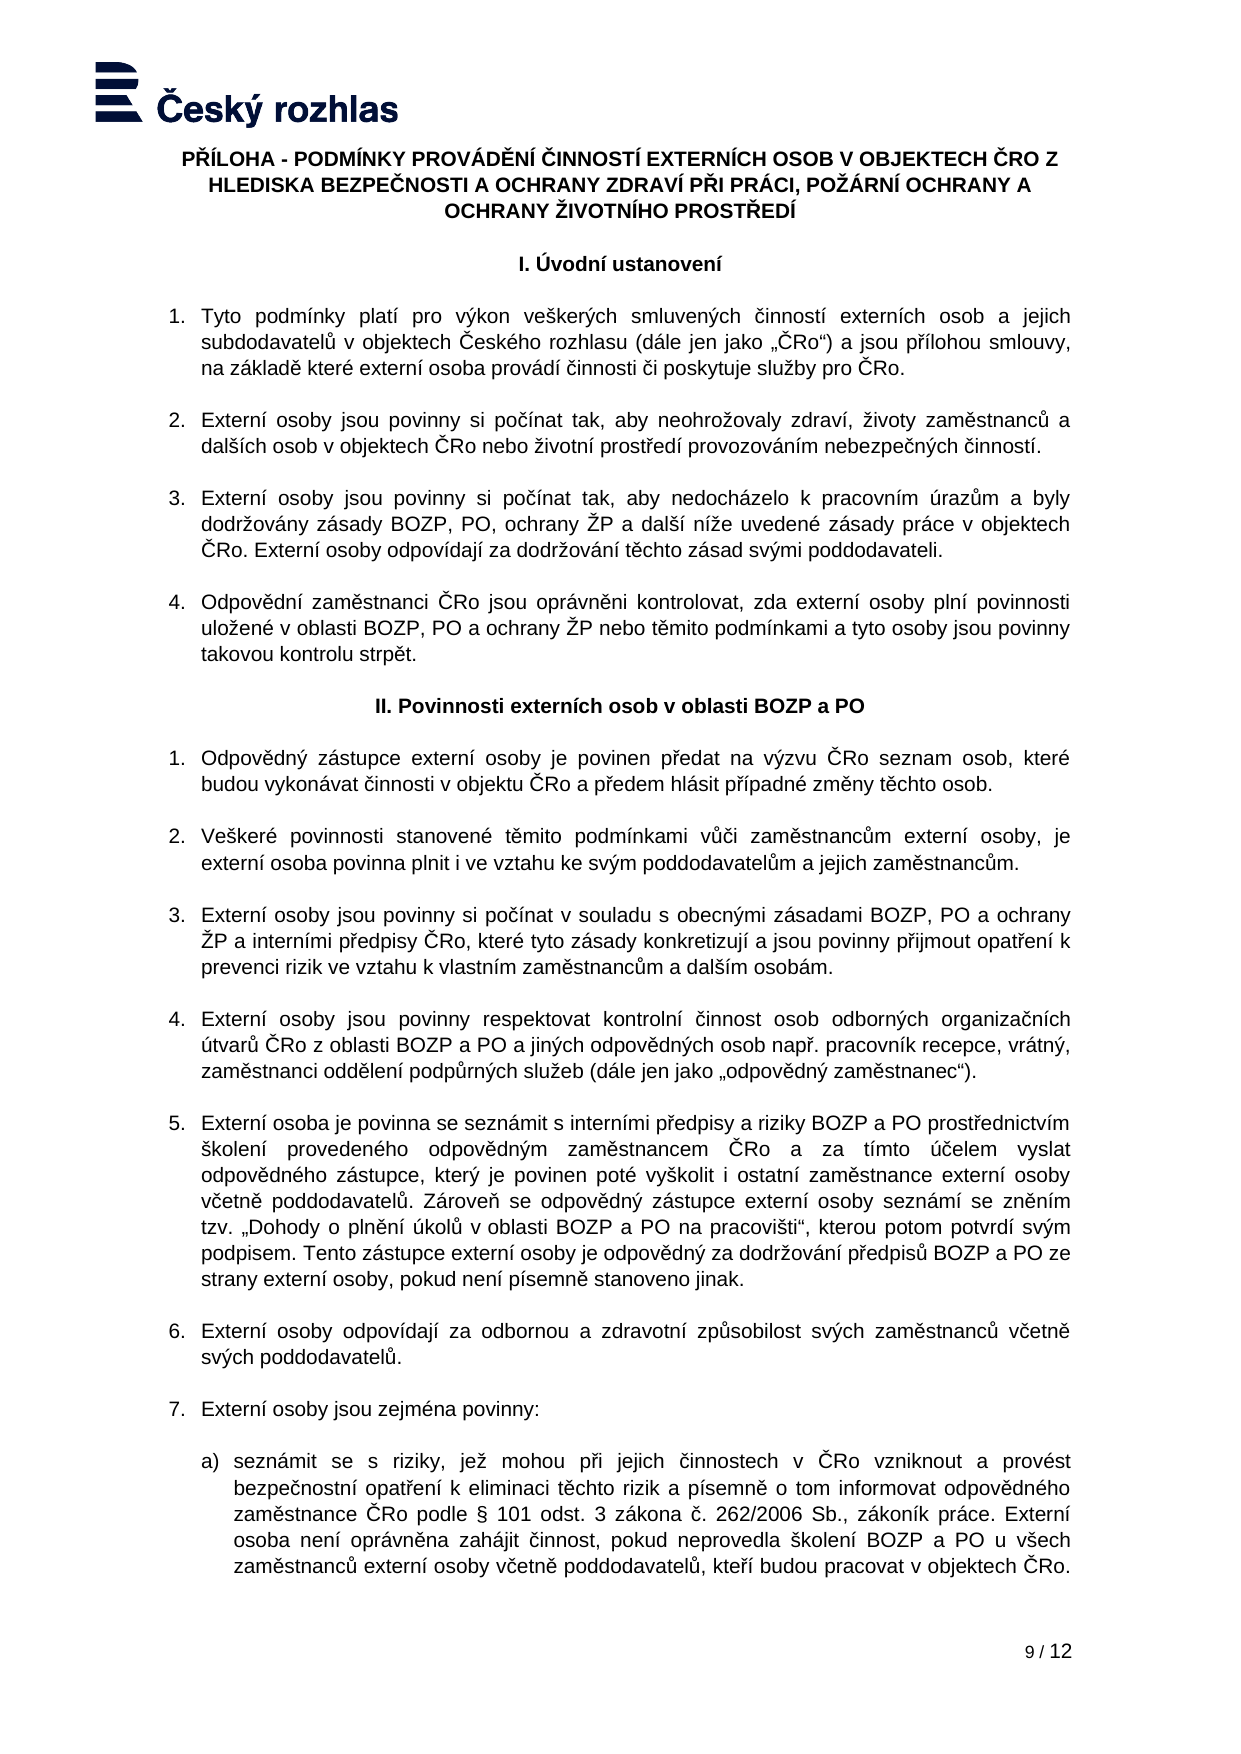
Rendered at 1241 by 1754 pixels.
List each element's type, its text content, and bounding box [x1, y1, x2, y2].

subtitle Povinnosti externích osob v oblasti BOZP a PO [168, 693, 1072, 719]
list Externí osoby odpovídají za odbornou a zdravotní způsobilost svých zaměstnanců včetně svých poddodavatelů. [168, 1318, 1072, 1370]
list Externí osoby jsou povinny si počínat tak, aby nedocházelo k pracovním úrazům a byly dodržovány zásady BOZP, PO, ochrany ŽP a další níže uvedené zásady práce v objektech ČRo. Externí osoby odpovídají za dodržování těchto zásad svými poddodavateli. [168, 484, 1072, 563]
list Externí osoby jsou zejména povinny: [168, 1396, 1072, 1422]
subtitle PŘÍLOHA - Podmínky provádění činností externích osob v objektech ČRo z hlediska bezpečnosti a ochrany zdraví při práci, požární ochrany a ochrany životního prostředí [168, 146, 1072, 224]
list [201, 1448, 1072, 1578]
picture [95, 62, 398, 128]
list Odpovědní zaměstnanci ČRo jsou oprávněni kontrolovat, zda externí osoby plní povinnosti uložené v oblasti BOZP, PO a ochrany ŽP nebo těmito podmínkami a tyto osoby jsou povinny takovou kontrolu strpět. [168, 589, 1072, 667]
list Externí osoba je povinna se seznámit s interními předpisy a riziky BOZP a PO prostřednictvím školení provedeného odpovědným zaměstnancem ČRo a za tímto účelem vyslat odpovědného zástupce, který je povinen poté vyškolit i ostatní zaměstnance externí osoby včetně poddodavatelů. Zároveň se odpovědný zástupce externí osoby seznámí se zněním tzv. „Dohody o plnění úkolů v oblasti BOZP a PO na pracovišti“, kterou potom potvrdí svým podpisem. Tento zástupce externí osoby je odpovědný za dodržování předpisů BOZP a PO ze strany externí osoby, pokud není písemně stanoveno jinak. [168, 1109, 1072, 1292]
list Externí osoby jsou povinny si počínat v souladu s obecnými zásadami BOZP, PO a ochrany ŽP a interními předpisy ČRo, které tyto zásady konkretizují a jsou povinny přijmout opatření k prevenci rizik ve vztahu k vlastním zaměstnancům a dalším osobám. [168, 901, 1072, 979]
subtitle Úvodní ustanovení [168, 250, 1072, 276]
list Externí osoby jsou povinny respektovat kontrolní činnost osob odborných organizačních útvarů ČRo z oblasti BOZP a PO a jiných odpovědných osob např. pracovník recepce, vrátný, zaměstnanci oddělení podpůrných služeb (dále jen jako „odpovědný zaměstnanec“). [168, 1005, 1072, 1083]
list Odpovědný zástupce externí osoby je povinen předat na výzvu ČRo seznam osob, které budou vykonávat činnosti v objektu ČRo a předem hlásit případné změny těchto osob. [168, 745, 1072, 797]
list Externí osoby jsou povinny si počínat tak, aby neohrožovaly zdraví, životy zaměstnanců a dalších osob v objektech ČRo nebo životní prostředí provozováním nebezpečných činností. [168, 406, 1072, 458]
list Tyto podmínky platí pro výkon veškerých smluvených činností externích osob a jejich subdodavatelů v objektech Českého rozhlasu (dále jen jako „ČRo“) a jsou přílohou smlouvy, na základě které externí osoba provádí činnosti či poskytuje služby pro ČRo. [168, 302, 1072, 380]
list Veškeré povinnosti stanovené těmito podmínkami vůči zaměstnancům externí osoby, je externí osoba povinna plnit i ve vztahu ke svým poddodavatelům a jejich zaměstnancům. [168, 823, 1072, 875]
